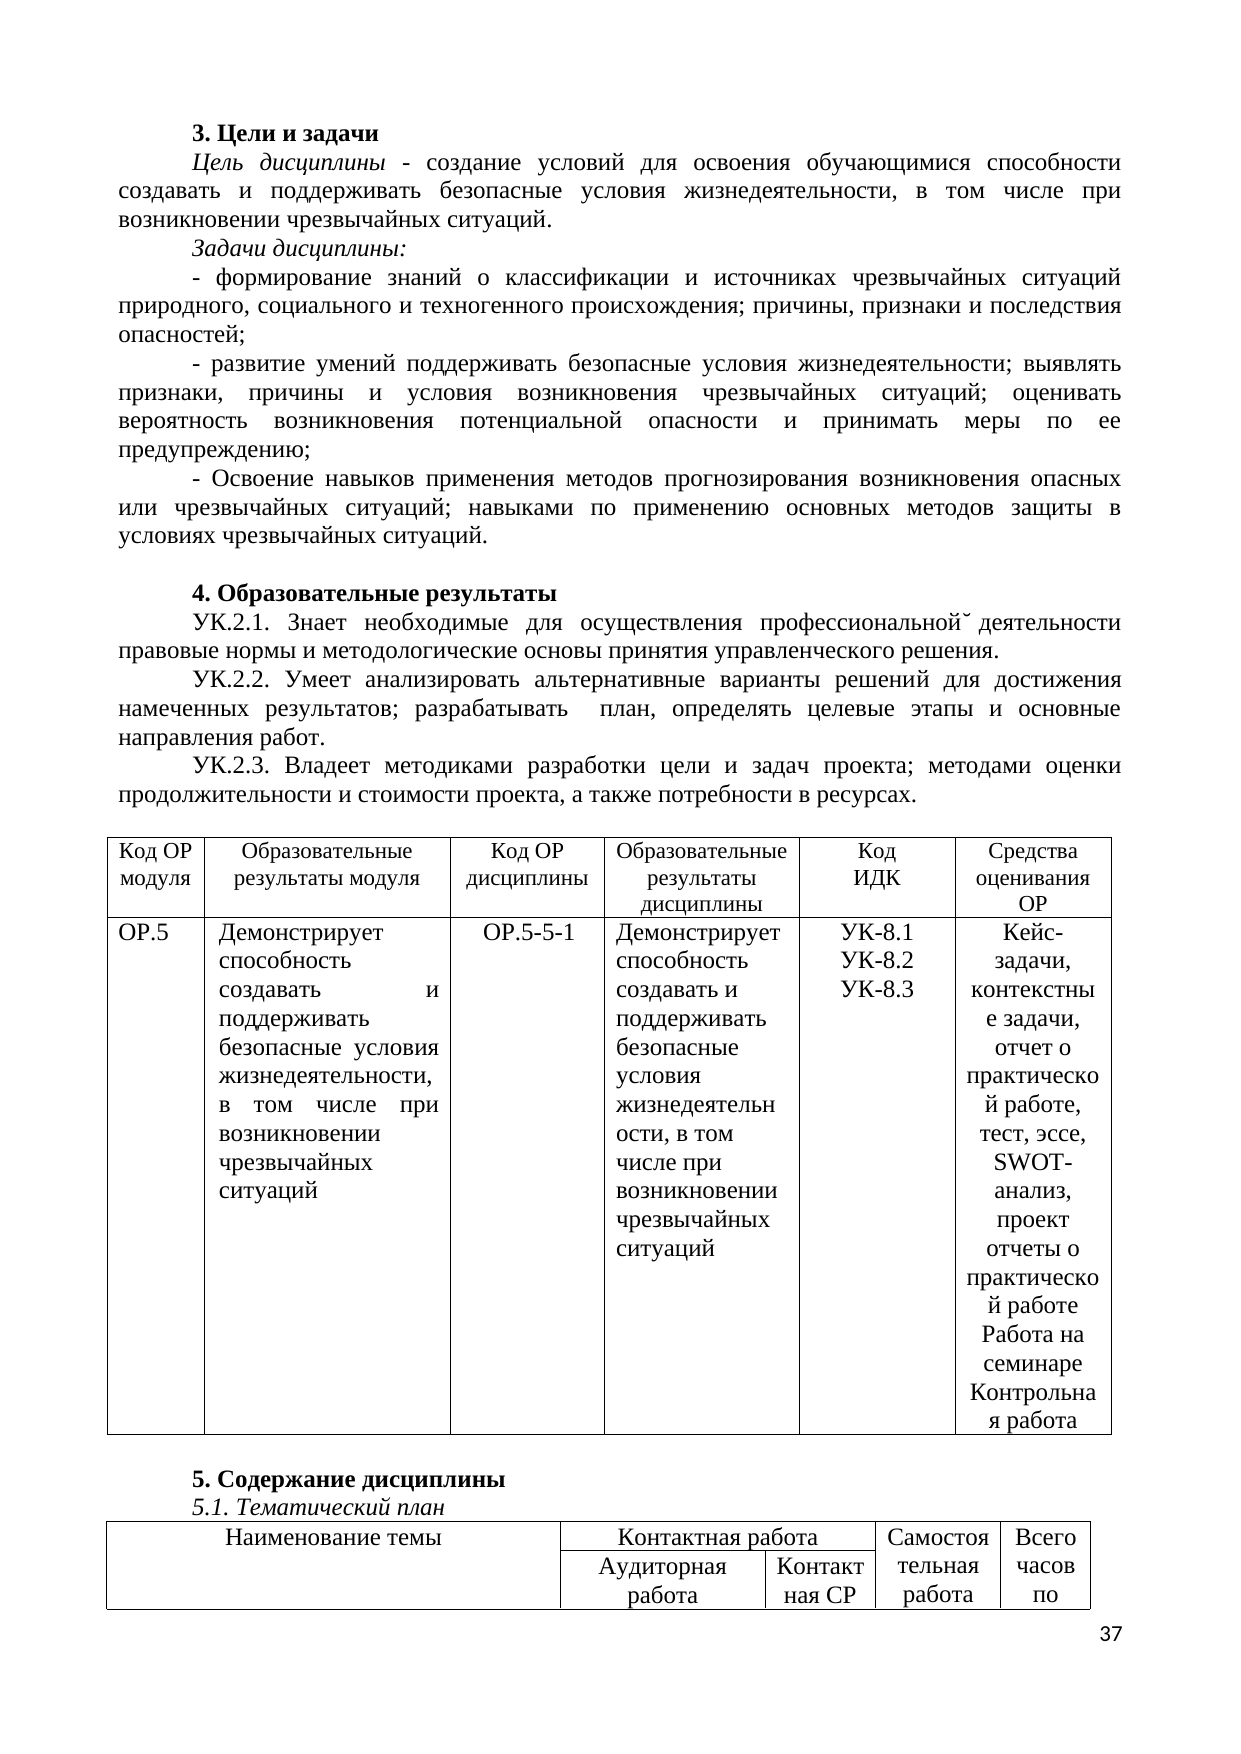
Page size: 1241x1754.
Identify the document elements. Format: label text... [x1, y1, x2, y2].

text - формирование знаний о классификации и источниках чрезвычайных ситуаций природного, социального и техногенного происхождения; причины, признаки и последствия опасностей; [118, 262, 1122, 348]
text УК.2.3. Владеет методиками разработки цели и задач проекта; методами оценки продолжительности и стоимости проекта, а также потребности в ресурсах. [118, 751, 1122, 808]
table_cell ОР.5 [108, 918, 204, 1434]
table_header Код ОР модуля [108, 838, 204, 916]
text УК.2.2. Умеет анализировать альтернативные варианты решений для достижения намеченных результатов; разрабатывать план, определять целевые этапы и основные направления работ. [118, 664, 1122, 751]
text 4. Образовательные результаты [118, 578, 1122, 607]
table_header Всего часов по дисциплине [1001, 1522, 1090, 1608]
table_cell Демонстрирует способность создавать и поддерживать безопасные условия жизнедеятельности, в том числе при возникновении чрезвычайных ситуаций [605, 918, 799, 1434]
text Задачи дисциплины: [118, 233, 1122, 262]
text - развитие умений поддерживать безопасные условия жизнедеятельности; выявлять признаки, причины и условия возникновения чрезвычайных ситуаций; оценивать вероятность возникновения потенциальной опасности и принимать меры по ее предупреждению; [118, 348, 1122, 463]
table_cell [766, 1551, 875, 1608]
table_header Средства оценивания ОР [956, 838, 1111, 916]
table_cell ОР.5-5-1 [451, 918, 604, 1434]
text 3. Цели и задачи [118, 118, 1122, 147]
table_cell Демонстрирует способность создавать и поддерживать безопасные условия жизнедеятельности, в том числе при возникновении чрезвычайных ситуаций [205, 918, 450, 1434]
text - Освоение навыков применения методов прогнозирования возникновения опасных или чрезвычайных ситуаций; навыками по применению основных методов защиты в условиях чрезвычайных ситуаций. [118, 463, 1122, 549]
text 5. Содержание дисциплины [118, 1464, 1122, 1492]
table_cell УК-8.1 УК-8.2 УК-8.3 [800, 918, 955, 1434]
table_header Код ОР дисциплины [451, 838, 604, 916]
text УК.2.1. Знает необходимые для осуществления профессиональной̆ деятельности правовые нормы и методологические основы принятия управленческого решения. [118, 607, 1122, 664]
table_header Код ИДК [800, 838, 955, 916]
table_header Образовательные результаты модуля [205, 838, 450, 916]
table_header Образовательные результаты дисциплины [605, 838, 799, 916]
text Цель дисциплины - создание условий для освоения обучающимися способности создавать и поддерживать безопасные условия жизнедеятельности, в том числе при возникновении чрезвычайных ситуаций. [118, 147, 1122, 233]
table_cell Аудиторная работа [561, 1551, 765, 1608]
table_header Наименование темы [107, 1522, 560, 1608]
table_cell Кейс-задачи, контекстные задачи, отчет о практической работе, тест, эссе, SWOT-анализ, проект отчеты о практической работе Работа на семинаре Контрольная работа [956, 918, 1111, 1434]
table_header Самостоятельная работа [876, 1522, 1000, 1608]
text 5.1. Тематический план [118, 1492, 1122, 1521]
table_header Контактная работа [561, 1522, 875, 1550]
